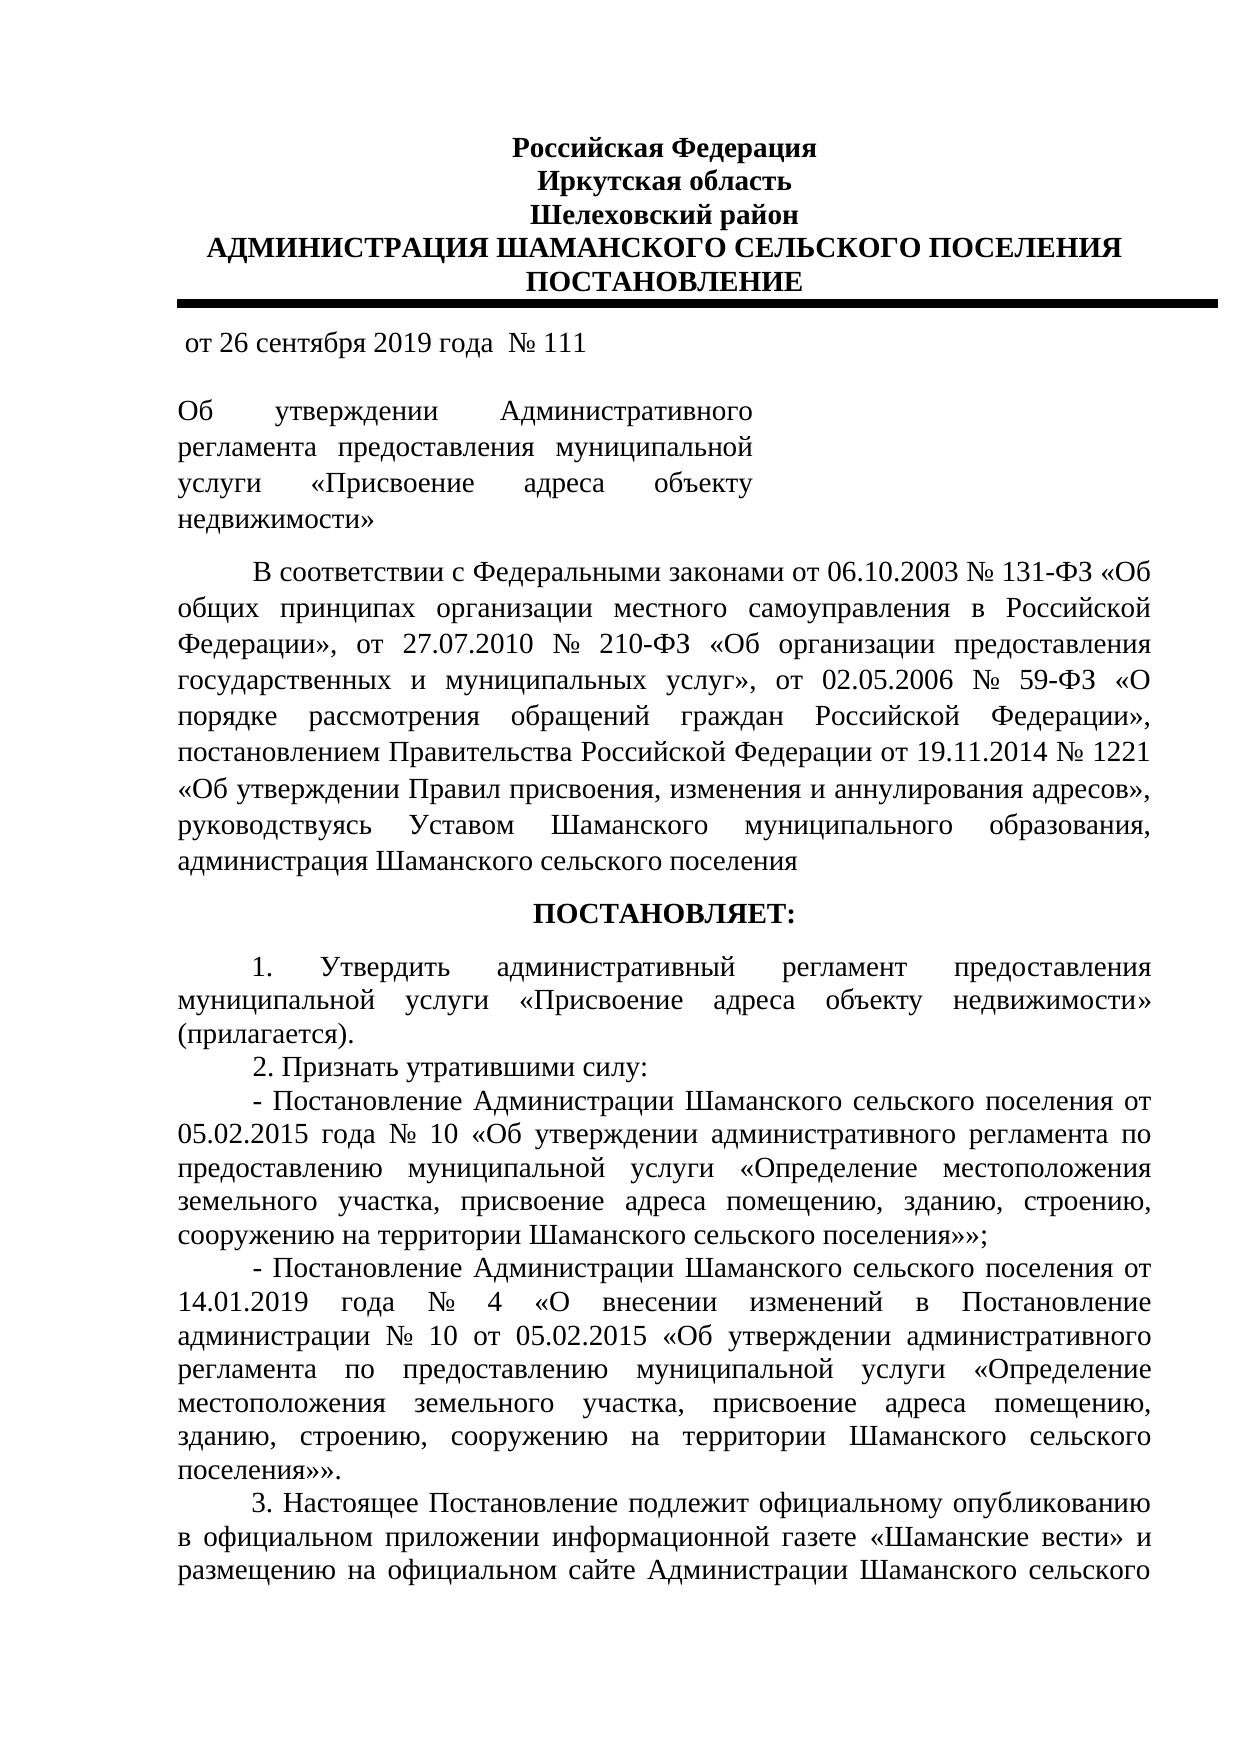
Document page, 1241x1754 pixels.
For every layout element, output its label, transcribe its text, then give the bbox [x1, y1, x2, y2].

text 2. Признать утратившими силу: [177, 1049, 1152, 1083]
text - Постановление Администрации Шаманского сельского поселения от 05.02.2015 года № 10 «Об утверждении административного регламента по предоставлению муниципальной услуги «Определение местоположения земельного участка, присвоение адреса помещению, зданию, строению, сооружению на территории Шаманского сельского поселения»»; [177, 1083, 1152, 1251]
text 1. Утвердить административный регламент предоставления муниципальной услуги «Присвоение адреса объекту недвижимости» (прилагается). [177, 949, 1152, 1049]
text Российская Федерация [177, 130, 1152, 163]
text АДМИНИСТРАЦИЯ ШАМАНСКОГО СЕЛЬСКОГО ПОСЕЛЕНИЯ [177, 230, 1152, 264]
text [177, 1485, 1152, 1586]
text Шелеховский район [177, 197, 1152, 230]
text В соответствии с Федеральными законами от 06.10.2003 № 131-ФЗ «Об общих принципах организации местного самоуправления в Российской Федерации», от 27.07.2010 № 210-ФЗ «Об организации предоставления государственных и муниципальных услуг», от 02.05.2006 № 59-ФЗ «О порядке рассмотрения обращений граждан Российской Федерации», постановлением Правительства Российской Федерации от 19.11.2014 № 1221 «Об утверждении Правил присвоения, изменения и аннулирования адресов», руководствуясь Уставом Шаманского муниципального образования, администрация Шаманского сельского поселения [177, 554, 1152, 877]
text от 26 сентября 2019 года № 111 [177, 326, 1152, 359]
subtitle ПОСТАНОВЛЕНИЕ [177, 264, 1152, 297]
text Иркутская область [177, 163, 1152, 197]
text - Постановление Администрации Шаманского сельского поселения от 14.01.2019 года № 4 «О внесении изменений в Постановление администрации № 10 от 05.02.2015 «Об утверждении административного регламента по предоставлению муниципальной услуги «Определение местоположения земельного участка, присвоение адреса помещению, зданию, строению, сооружению на территории Шаманского сельского поселения»». [177, 1251, 1152, 1485]
text ПОСТАНОВЛЯЕТ: [177, 896, 1152, 929]
text Об утверждении Административного регламента предоставления муниципальной услуги «Присвоение адреса объекту недвижимости» [177, 393, 753, 534]
